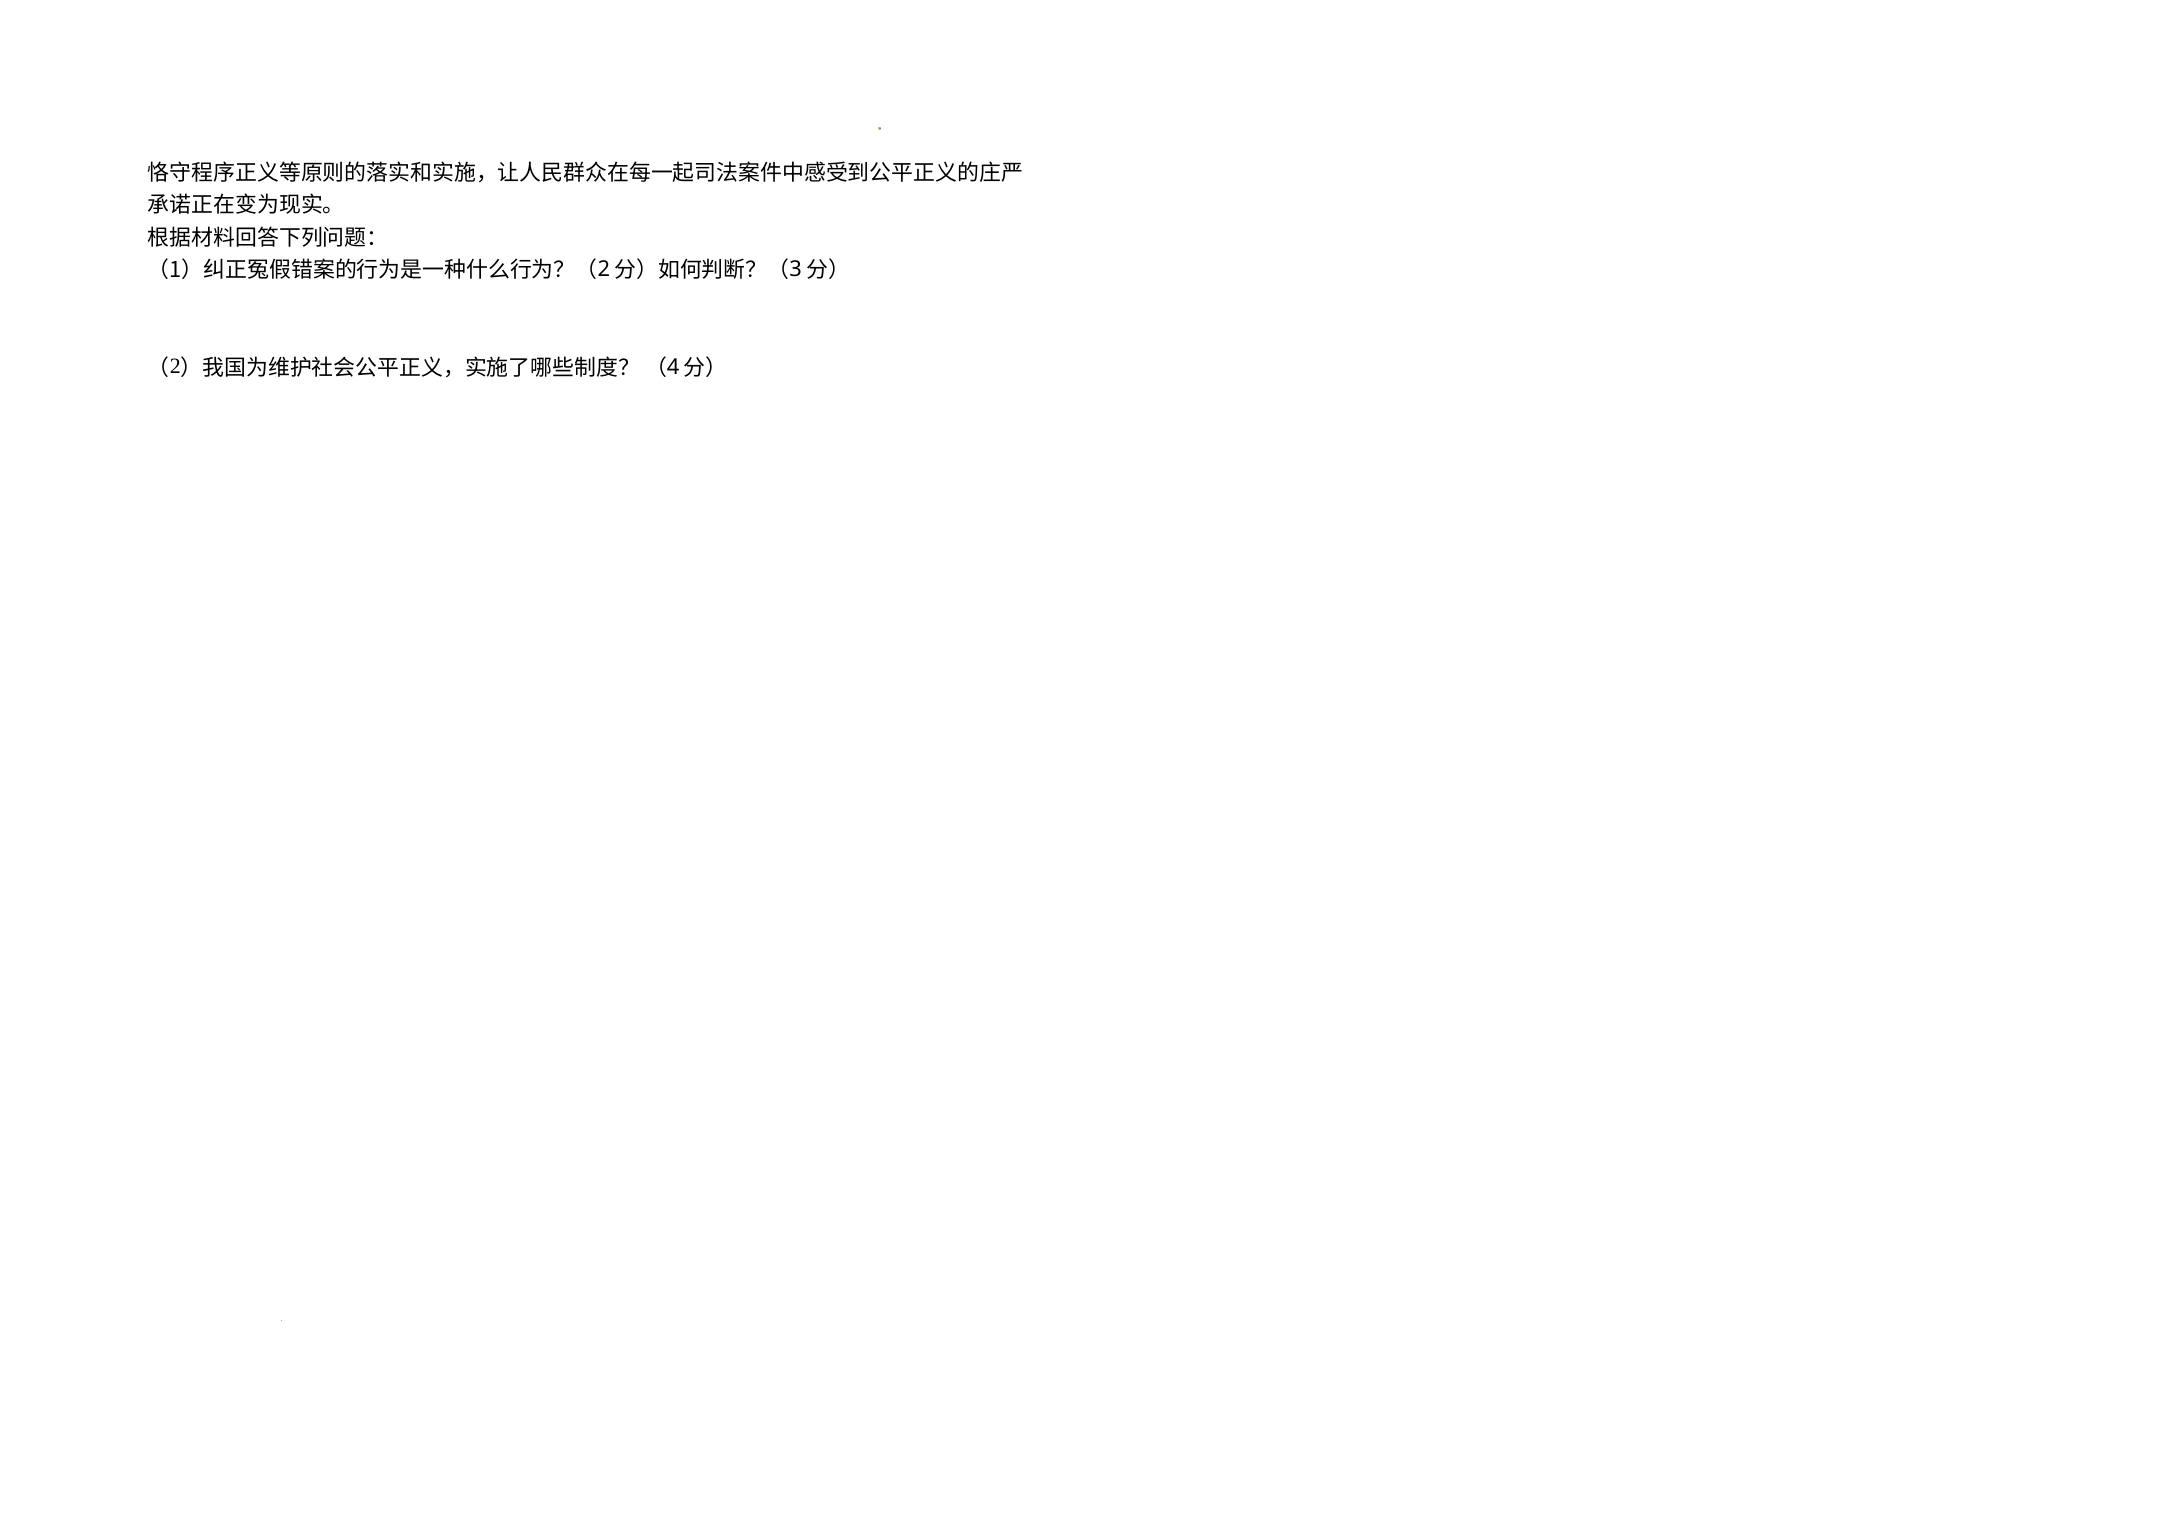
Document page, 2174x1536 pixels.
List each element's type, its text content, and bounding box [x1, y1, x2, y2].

text 22.公正是法治的生命线，而冤假错案是法治的致命伤。十八大以来，全国法院纠正了接近40起冤假错案，得到了全社会的广泛赞赏和拥护。非法证据排除原则、疑罪从无原则、严格恪守程序正义等原则的落实和实施，让人民群众在每一起司法案件中感受到公平正义的庄严承诺正在变为现实。 [148, 154, 1032, 219]
list 纠正冤假错案的行为是一种什么行为？（2分）如何判断？（3分） [148, 252, 1032, 284]
list 我国为维护社会公平正义，实施了哪些制度？ （4分） [148, 349, 1032, 382]
text 根据材料回答下列问题： [148, 219, 1032, 252]
